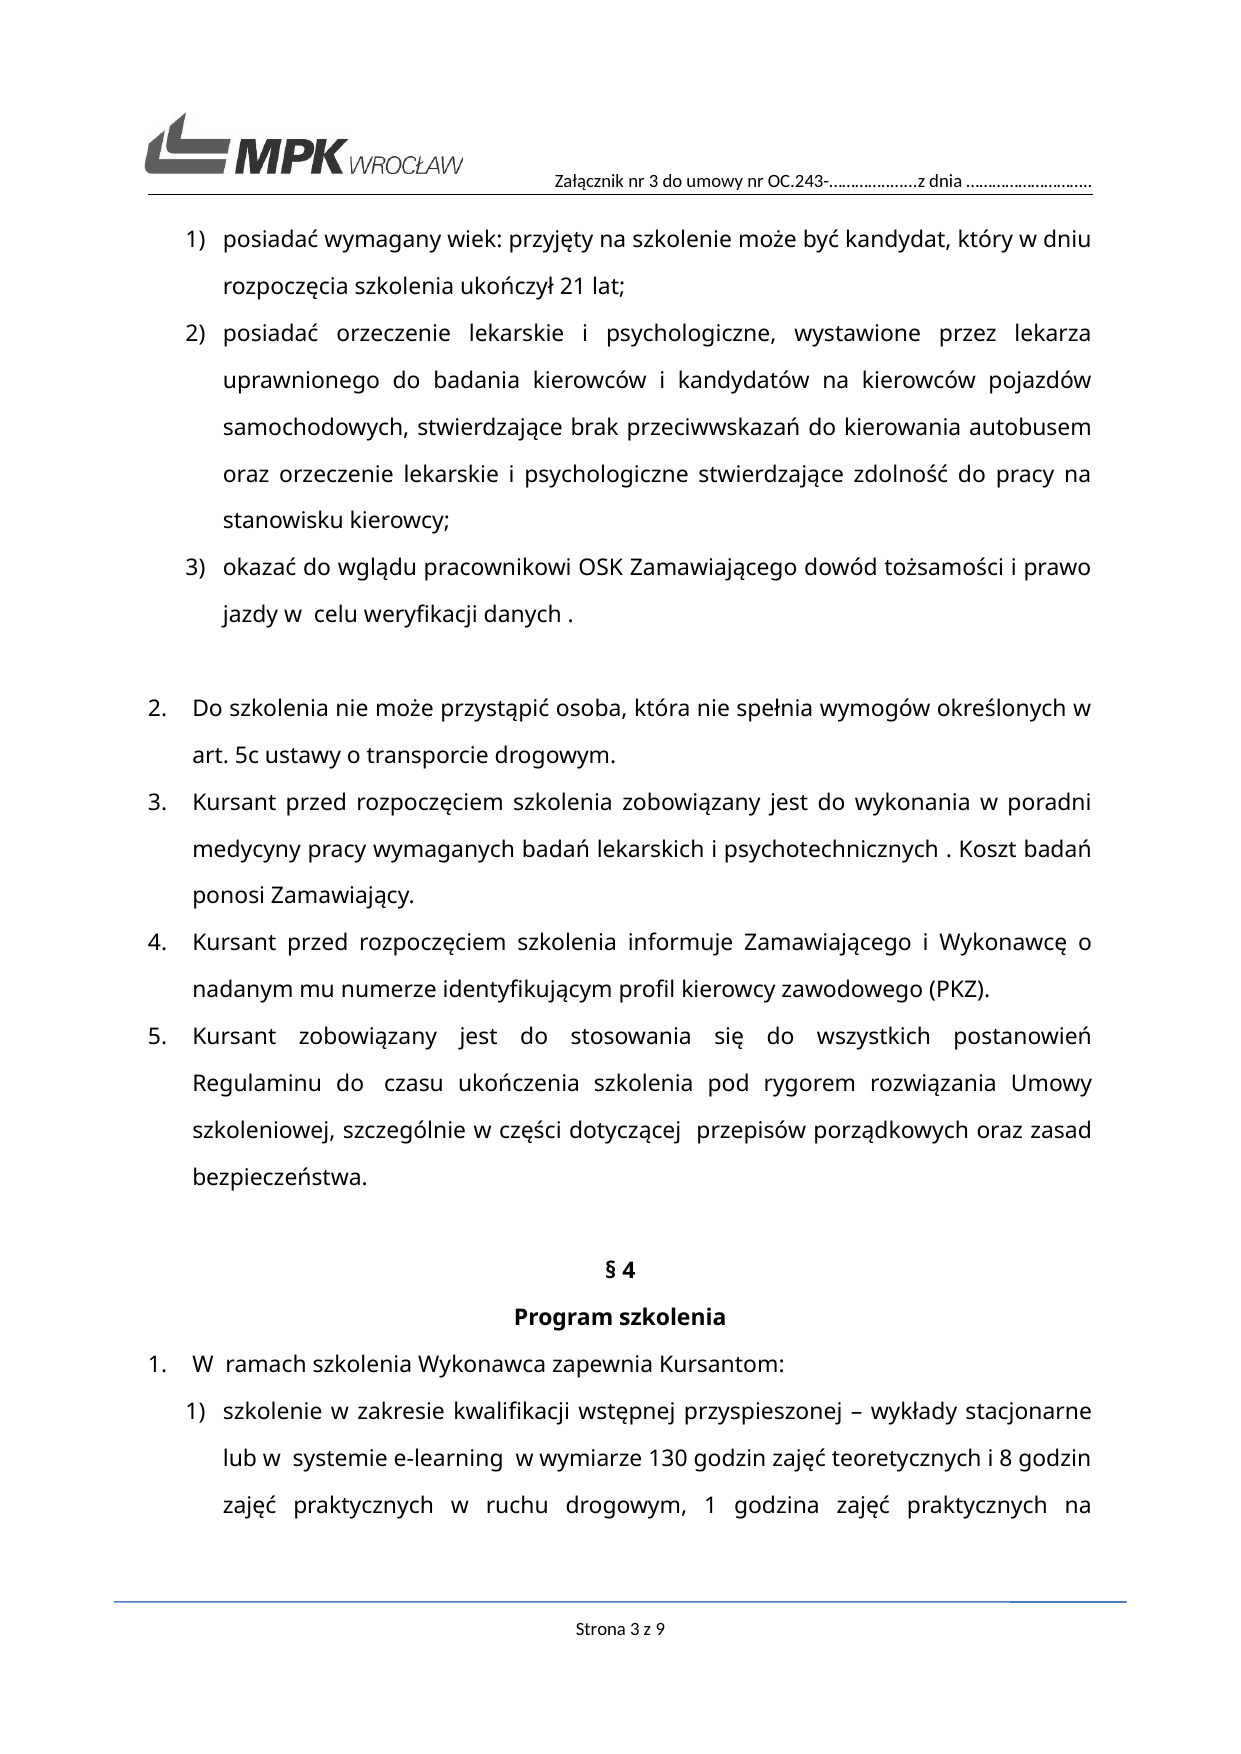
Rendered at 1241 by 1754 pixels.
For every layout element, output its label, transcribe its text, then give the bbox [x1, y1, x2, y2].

list Kursant zobowiązany jest do stosowania się do wszystkich postanowień Regulaminu do czasu ukończenia szkolenia pod rygorem rozwiązania Umowy szkoleniowej, szczególnie w części dotyczącej przepisów porządkowych oraz zasad bezpieczeństwa. [148, 1020, 1093, 1192]
list okazać do wglądu pracownikowi OSK Zamawiającego dowód tożsamości i prawo jazdy w celu weryfikacji danych . [185, 551, 1093, 629]
list posiadać orzeczenie lekarskie i psychologiczne, wystawione przez lekarza uprawnionego do badania kierowców i kandydatów na kierowców pojazdów samochodowych, stwierdzające brak przeciwwskazań do kierowania autobusem oraz orzeczenie lekarskie i psychologiczne stwierdzające zdolność do pracy na stanowisku kierowcy; [185, 317, 1093, 536]
list Kursant przed rozpoczęciem szkolenia zobowiązany jest do wykonania w poradni medycyny pracy wymaganych badań lekarskich i psychotechnicznych . Koszt badań ponosi Zamawiający. [148, 786, 1093, 911]
list Kursant przed rozpoczęciem szkolenia informuje Zamawiającego i Wykonawcę o nadanym mu numerze identyfikującym profil kierowcy zawodowego (PKZ). [148, 926, 1093, 1004]
text Program szkolenia [148, 1301, 1093, 1333]
list Do szkolenia nie może przystąpić osoba, która nie spełnia wymogów określonych w art. 5c ustawy o transporcie drogowym. [148, 692, 1093, 770]
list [185, 1395, 1093, 1520]
list posiadać wymagany wiek: przyjęty na szkolenie może być kandydat, który w dniu rozpoczęcia szkolenia ukończył 21 lat; [185, 223, 1093, 301]
text § 4 [148, 1254, 1093, 1286]
list W ramach szkolenia Wykonawca zapewnia Kursantom: [148, 1348, 1093, 1379]
